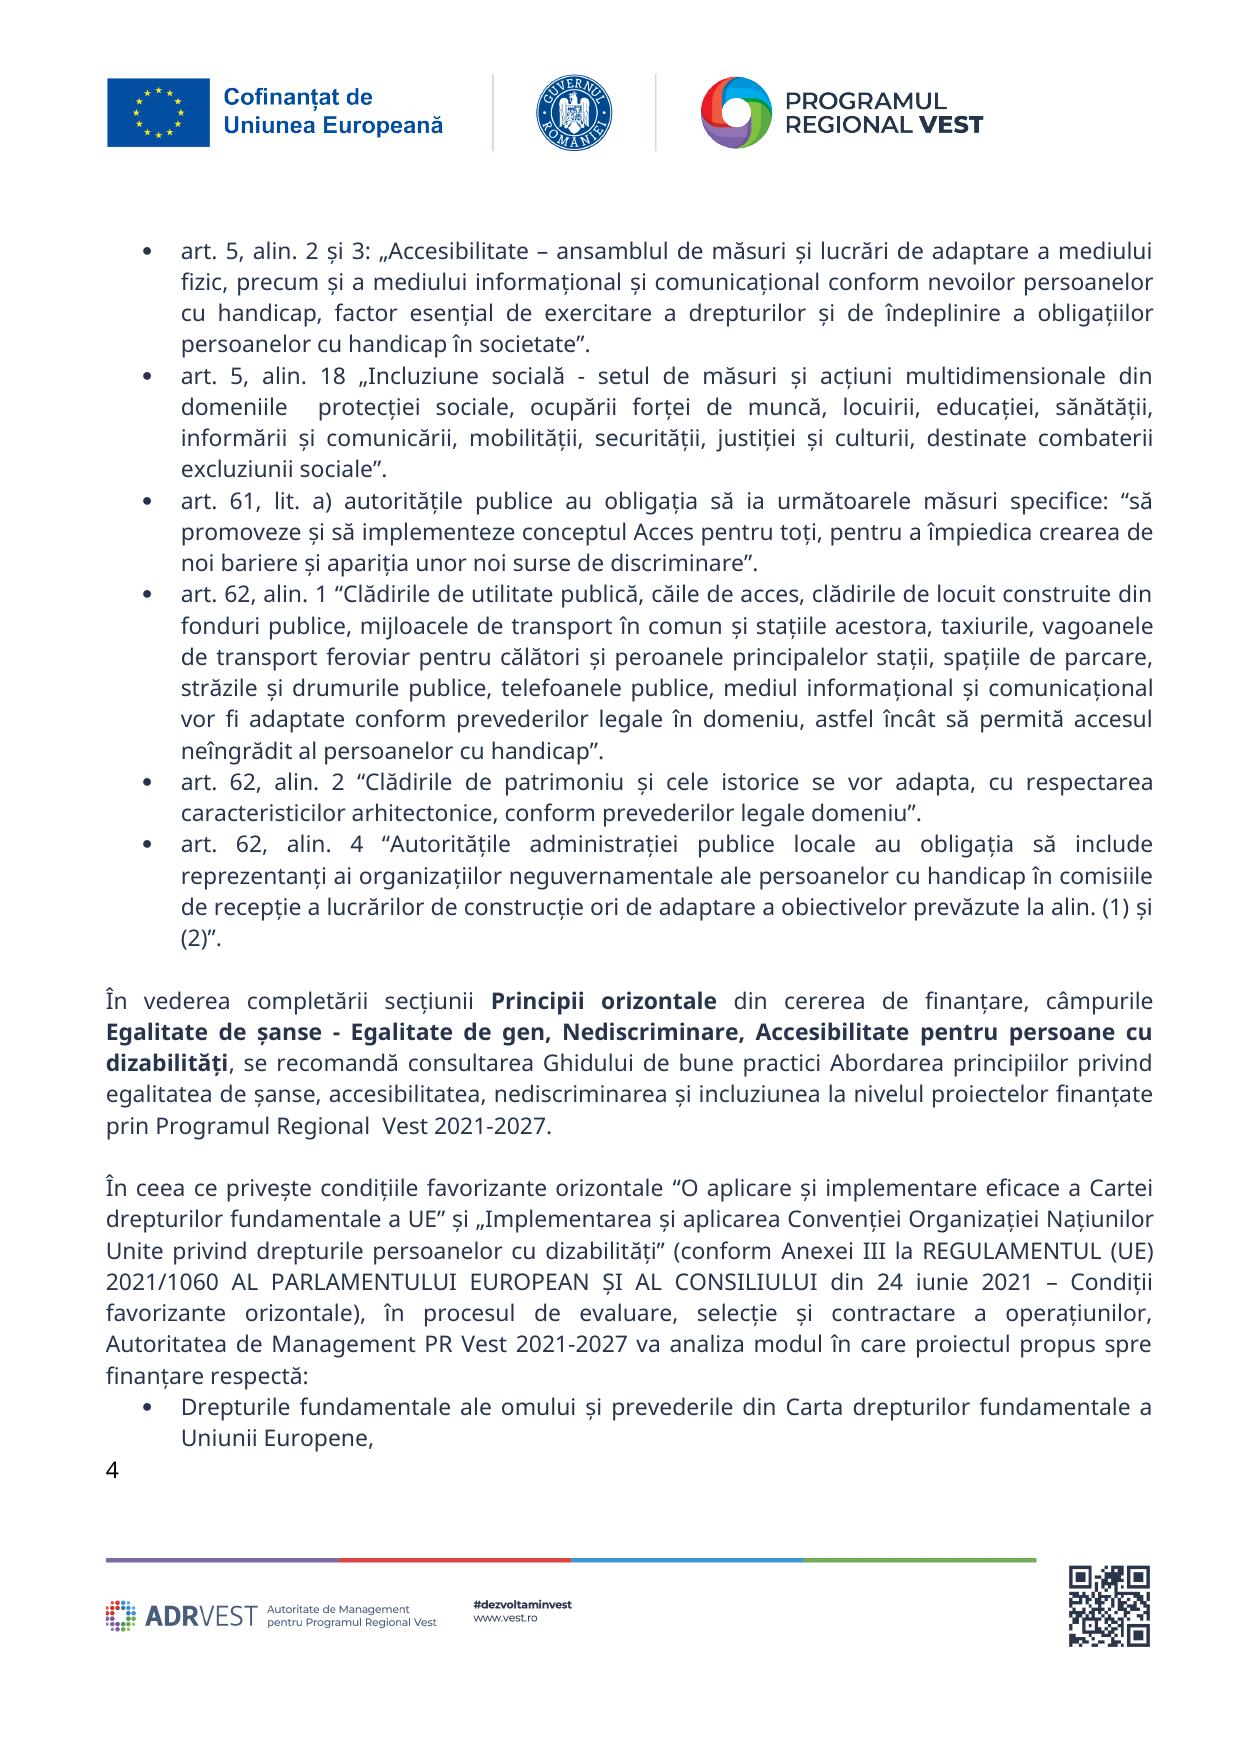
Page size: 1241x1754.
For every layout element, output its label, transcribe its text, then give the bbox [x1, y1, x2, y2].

list Drepturile fundamentale ale omului și prevederile din Carta drepturilor fundamentale a Uniunii Europene, [143, 1391, 1154, 1453]
picture [105, 73, 984, 152]
list art. 62, alin. 4 “Autorităţile administraţiei publice locale au obligaţia să include reprezentanţi ai organizaţiilor neguvernamentale ale persoanelor cu handicap în comisiile de recepţie a lucrărilor de construcţie ori de adaptare a obiectivelor prevăzute la alin. (1) şi (2)”. [143, 828, 1154, 953]
list art. 5, alin. 2 și 3: „Accesibilitate – ansamblul de măsuri şi lucrări de adaptare a mediului fizic, precum şi a mediului informaţional şi comunicaţional conform nevoilor persoanelor cu handicap, factor esenţial de exercitare a drepturilor şi de îndeplinire a obligaţiilor persoanelor cu handicap în societate”. [143, 234, 1154, 359]
text În ceea ce privește condițiile favorizante orizontale “O aplicare și implementare eficace a Cartei drepturilor fundamentale a UE” și „Implementarea și aplicarea Convenției Organizației Națiunilor Unite privind drepturile persoanelor cu dizabilități” (conform Anexei III la REGULAMENTUL (UE) 2021/1060 AL PARLAMENTULUI EUROPEAN ȘI AL CONSILIULUI din 24 iunie 2021 – Condiții favorizante orizontale), în procesul de evaluare, selecție și contractare a operațiunilor, Autoritatea de Management PR Vest 2021-2027 va analiza modul în care proiectul propus spre finanțare respectă: [106, 1172, 1154, 1391]
list art. 62, alin. 1 “Clădirile de utilitate publică, căile de acces, clădirile de locuit construite din fonduri publice, mijloacele de transport în comun şi staţiile acestora, taxiurile, vagoanele de transport feroviar pentru călători şi peroanele principalelor staţii, spaţiile de parcare, străzile şi drumurile publice, telefoanele publice, mediul informaţional şi comunicaţional vor fi adaptate conform prevederilor legale în domeniu, astfel încât să permită accesul neîngrădit al persoanelor cu handicap”. [143, 578, 1154, 766]
text În vederea completării secțiunii Principii orizontale din cererea de finanțare, câmpurile Egalitate de șanse - Egalitate de gen, Nediscriminare, Accesibilitate pentru persoane cu dizabilități, se recomandă consultarea Ghidului de bune practici Abordarea principiilor privind egalitatea de șanse, accesibilitatea, nediscriminarea și incluziunea la nivelul proiectelor finanțate prin Programul Regional Vest 2021-2027. [106, 984, 1154, 1141]
picture [105, 1546, 1154, 1650]
list art. 62, alin. 2 “Clădirile de patrimoniu şi cele istorice se vor adapta, cu respectarea caracteristicilor arhitectonice, conform prevederilor legale domeniu”. [143, 766, 1154, 828]
list art. 5, alin. 18 „Incluziune socială - setul de măsuri şi acţiuni multidimensionale din domeniile protecţiei sociale, ocupării forţei de muncă, locuirii, educaţiei, sănătăţii, informării şi comunicării, mobilităţii, securităţii, justiţiei şi culturii, destinate combaterii excluziunii sociale”. [143, 359, 1154, 484]
list art. 61, lit. a) autorităţile publice au obligaţia să ia următoarele măsuri specifice: “să promoveze şi să implementeze conceptul Acces pentru toţi, pentru a împiedica crearea de noi bariere şi apariţia unor noi surse de discriminare”. [143, 484, 1154, 578]
